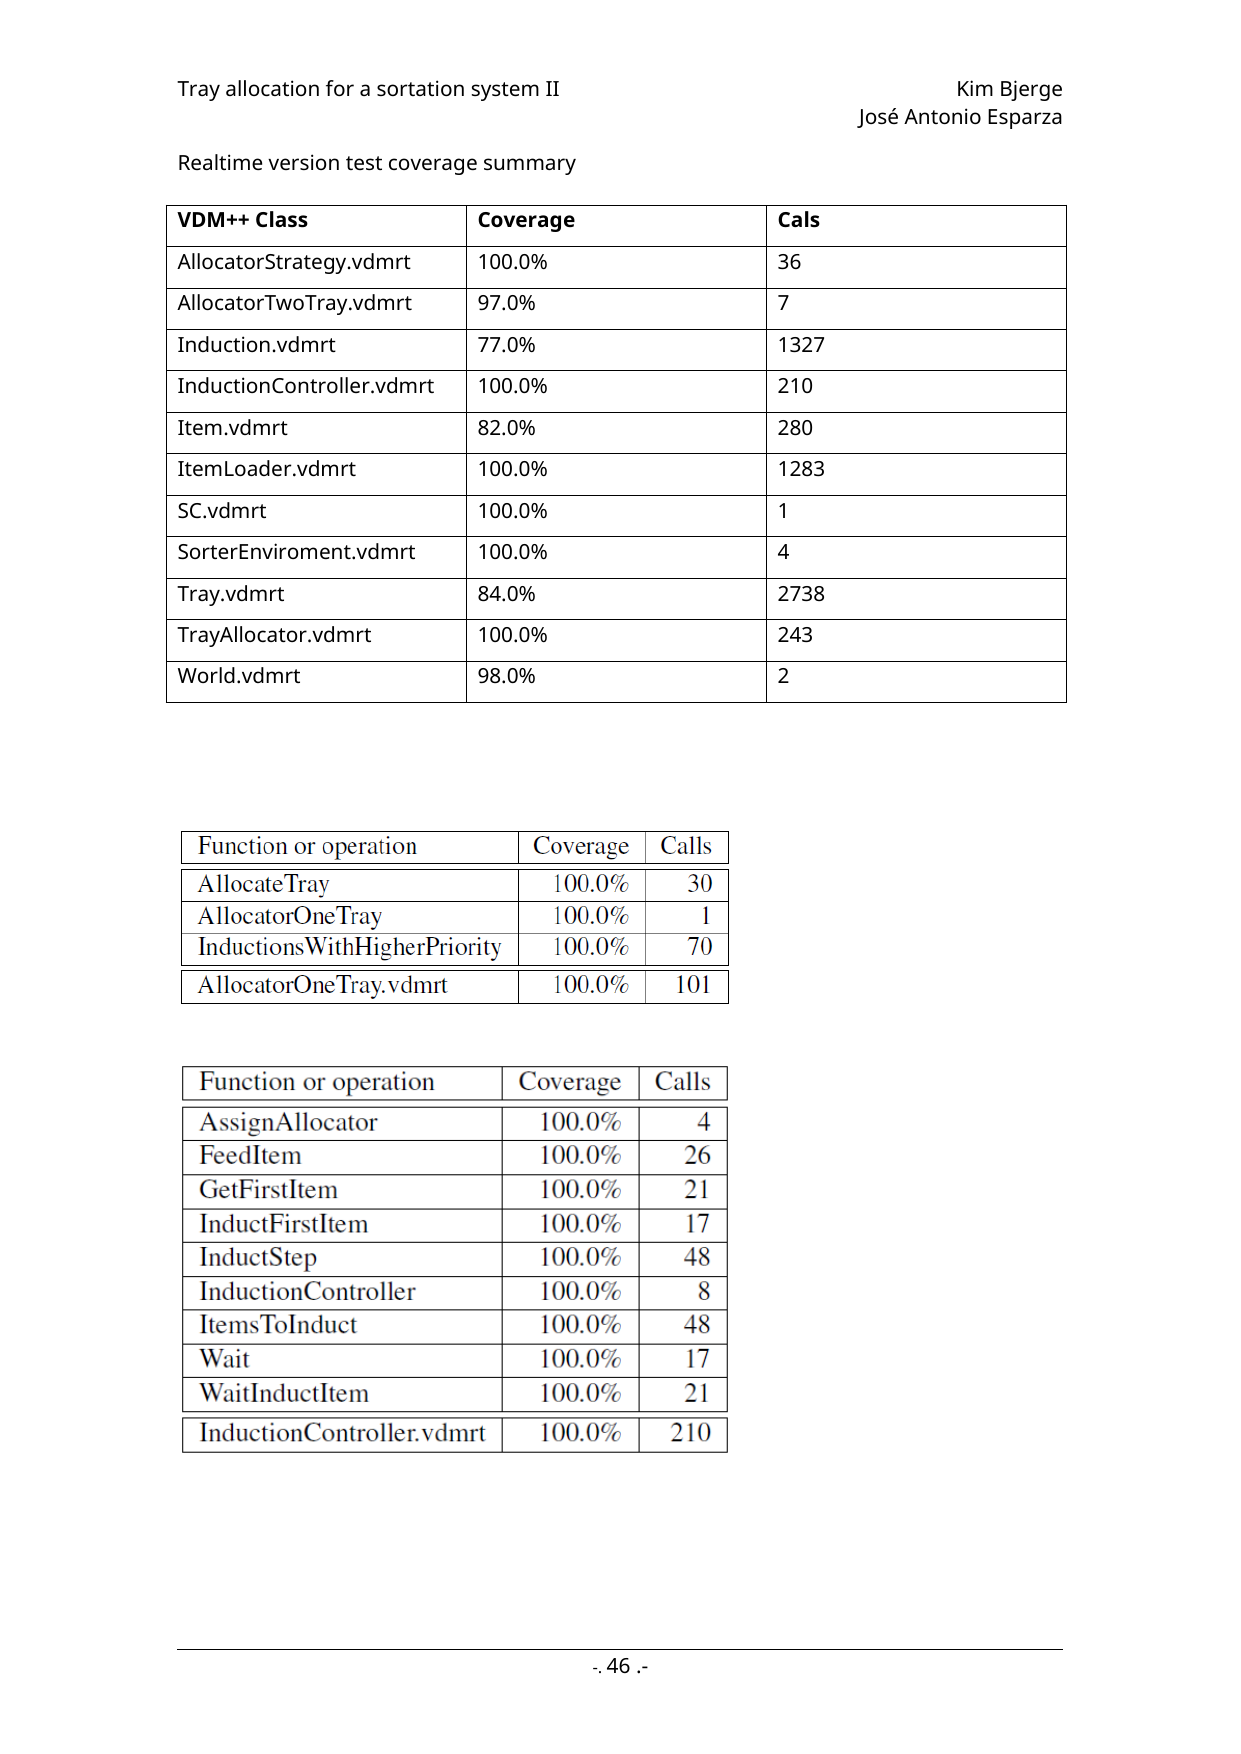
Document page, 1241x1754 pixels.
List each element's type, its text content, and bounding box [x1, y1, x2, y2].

table_cell InductionController.vdmrt [167, 371, 466, 412]
table_cell 2 [767, 662, 1066, 702]
table_cell 100.0% [467, 371, 766, 412]
table_cell 4 [767, 537, 1066, 578]
table_cell 100.0% [467, 247, 766, 287]
table_cell AllocatorStrategy.vdmrt [167, 247, 466, 287]
picture [177, 1061, 733, 1459]
table_cell 100.0% [467, 620, 766, 661]
table_cell Induction.vdmrt [167, 330, 466, 370]
table_cell 2738 [767, 579, 1066, 619]
table_cell 97.0% [467, 289, 766, 329]
table_cell Item.vdmrt [167, 413, 466, 453]
table_cell 7 [767, 289, 1066, 329]
table_header Coverage [467, 206, 766, 246]
table_cell 100.0% [467, 454, 766, 495]
table_cell 36 [767, 247, 1066, 287]
table_cell 1283 [767, 454, 1066, 495]
text Realtime version test coverage summary [177, 148, 1063, 176]
table_cell Tray.vdmrt [167, 579, 466, 619]
table_header VDM++ Class [167, 206, 466, 246]
table_cell World.vdmrt [167, 662, 466, 702]
table_cell 100.0% [467, 537, 766, 578]
table_cell 98.0% [467, 662, 766, 702]
table_header Cals [767, 206, 1066, 246]
table_cell 1 [767, 496, 1066, 536]
table_cell 210 [767, 371, 1066, 412]
table_cell SC.vdmrt [167, 496, 466, 536]
table_cell 77.0% [467, 330, 766, 370]
table_cell 100.0% [467, 496, 766, 536]
table_cell TrayAllocator.vdmrt [167, 620, 466, 661]
table_cell 82.0% [467, 413, 766, 453]
picture [177, 826, 733, 1006]
table_cell SorterEnviroment.vdmrt [167, 537, 466, 578]
table_cell 1327 [767, 330, 1066, 370]
table_cell 243 [767, 620, 1066, 661]
table_cell 280 [767, 413, 1066, 453]
table_cell ItemLoader.vdmrt [167, 454, 466, 495]
table_cell AllocatorTwoTray.vdmrt [167, 289, 466, 329]
table_cell 84.0% [467, 579, 766, 619]
